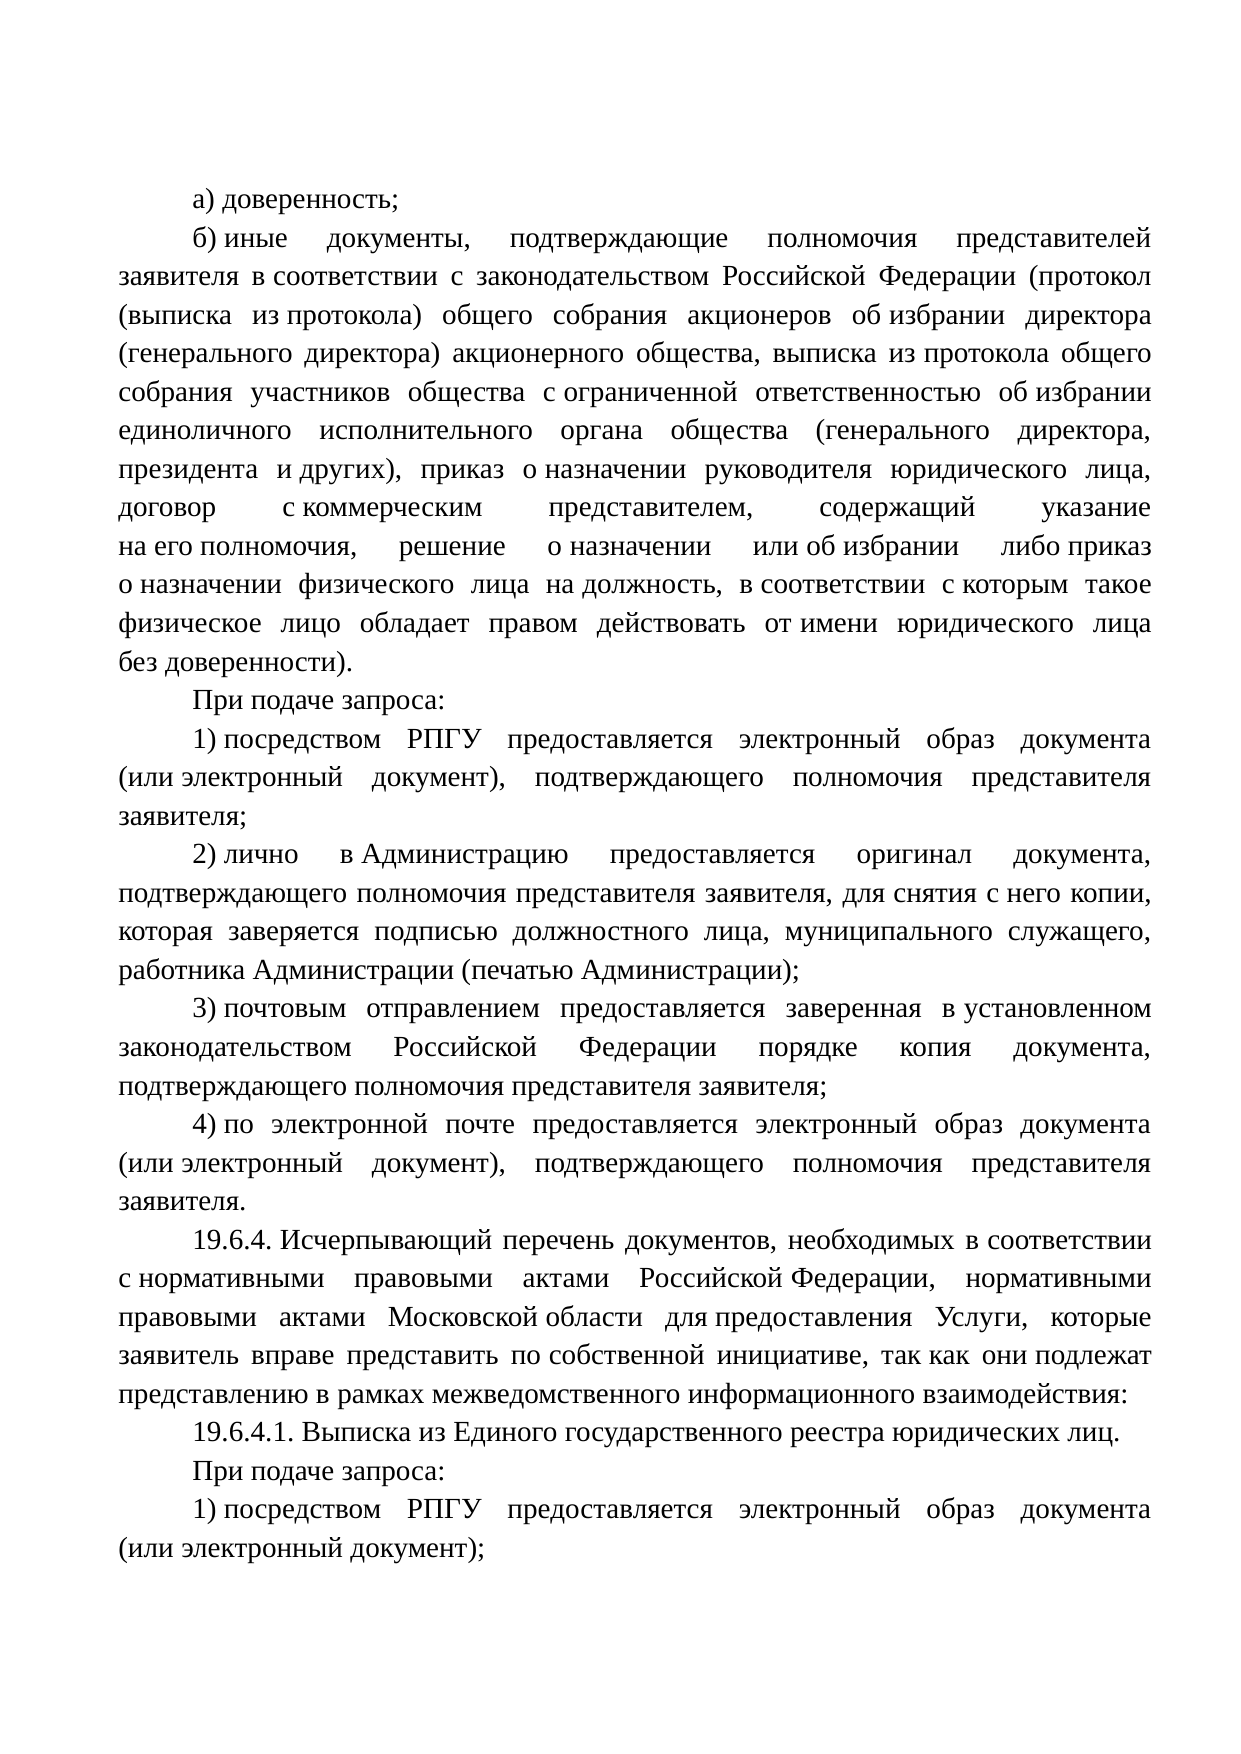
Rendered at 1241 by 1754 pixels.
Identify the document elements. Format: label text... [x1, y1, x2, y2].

text 2) лично в Администрацию предоставляется оригинал документа, подтверждающего полномочия представителя заявителя, для снятия с него копии, которая заверяется подписью должностного лица, муниципального служащего, работника Администрации (печатью Администрации); [118, 836, 1152, 986]
text При подаче запроса: [118, 1453, 1152, 1487]
text 1) посредством РПГУ предоставляется электронный образ документа (или электронный документ); [118, 1492, 1152, 1564]
text При подаче запроса: [118, 682, 1152, 716]
text 19.6.4.1. Выписка из Единого государственного реестра юридических лиц. [118, 1414, 1152, 1448]
text 3) почтовым отправлением предоставляется заверенная в установленном законодательством Российской Федерации порядке копия документа, подтверждающего полномочия представителя заявителя; [118, 991, 1152, 1101]
text 19.6.4. Исчерпывающий перечень документов, необходимых в соответствии с нормативными правовыми актами Российской Федерации, нормативными правовыми актами Московской области для предоставления Услуги, которые заявитель вправе представить по собственной инициативе, так как они подлежат представлению в рамках межведомственного информационного взаимодействия: [118, 1222, 1152, 1409]
text б) иные документы, подтверждающие полномочия представителей заявителя в соответствии с законодательством Российской Федерации (протокол (выписка из протокола) общего собрания акционеров об избрании директора (генерального директора) акционерного общества, выписка из протокола общего собрания участников общества с ограниченной ответственностью об избрании единоличного исполнительного органа общества (генерального директора, президента и других), приказ о назначении руководителя юридического лица, договор с коммерческим представителем, содержащий указание на его полномочия, решение о назначении или об избрании либо приказ о назначении физического лица на должность, в соответствии с которым такое физическое лицо обладает правом действовать от имени юридического лица без доверенности). [118, 220, 1152, 677]
text а) доверенность; [118, 181, 1152, 215]
text 4) по электронной почте предоставляется электронный образ документа (или электронный документ), подтверждающего полномочия представителя заявителя. [118, 1106, 1152, 1217]
text 1) посредством РПГУ предоставляется электронный образ документа (или электронный документ), подтверждающего полномочия представителя заявителя; [118, 721, 1152, 831]
